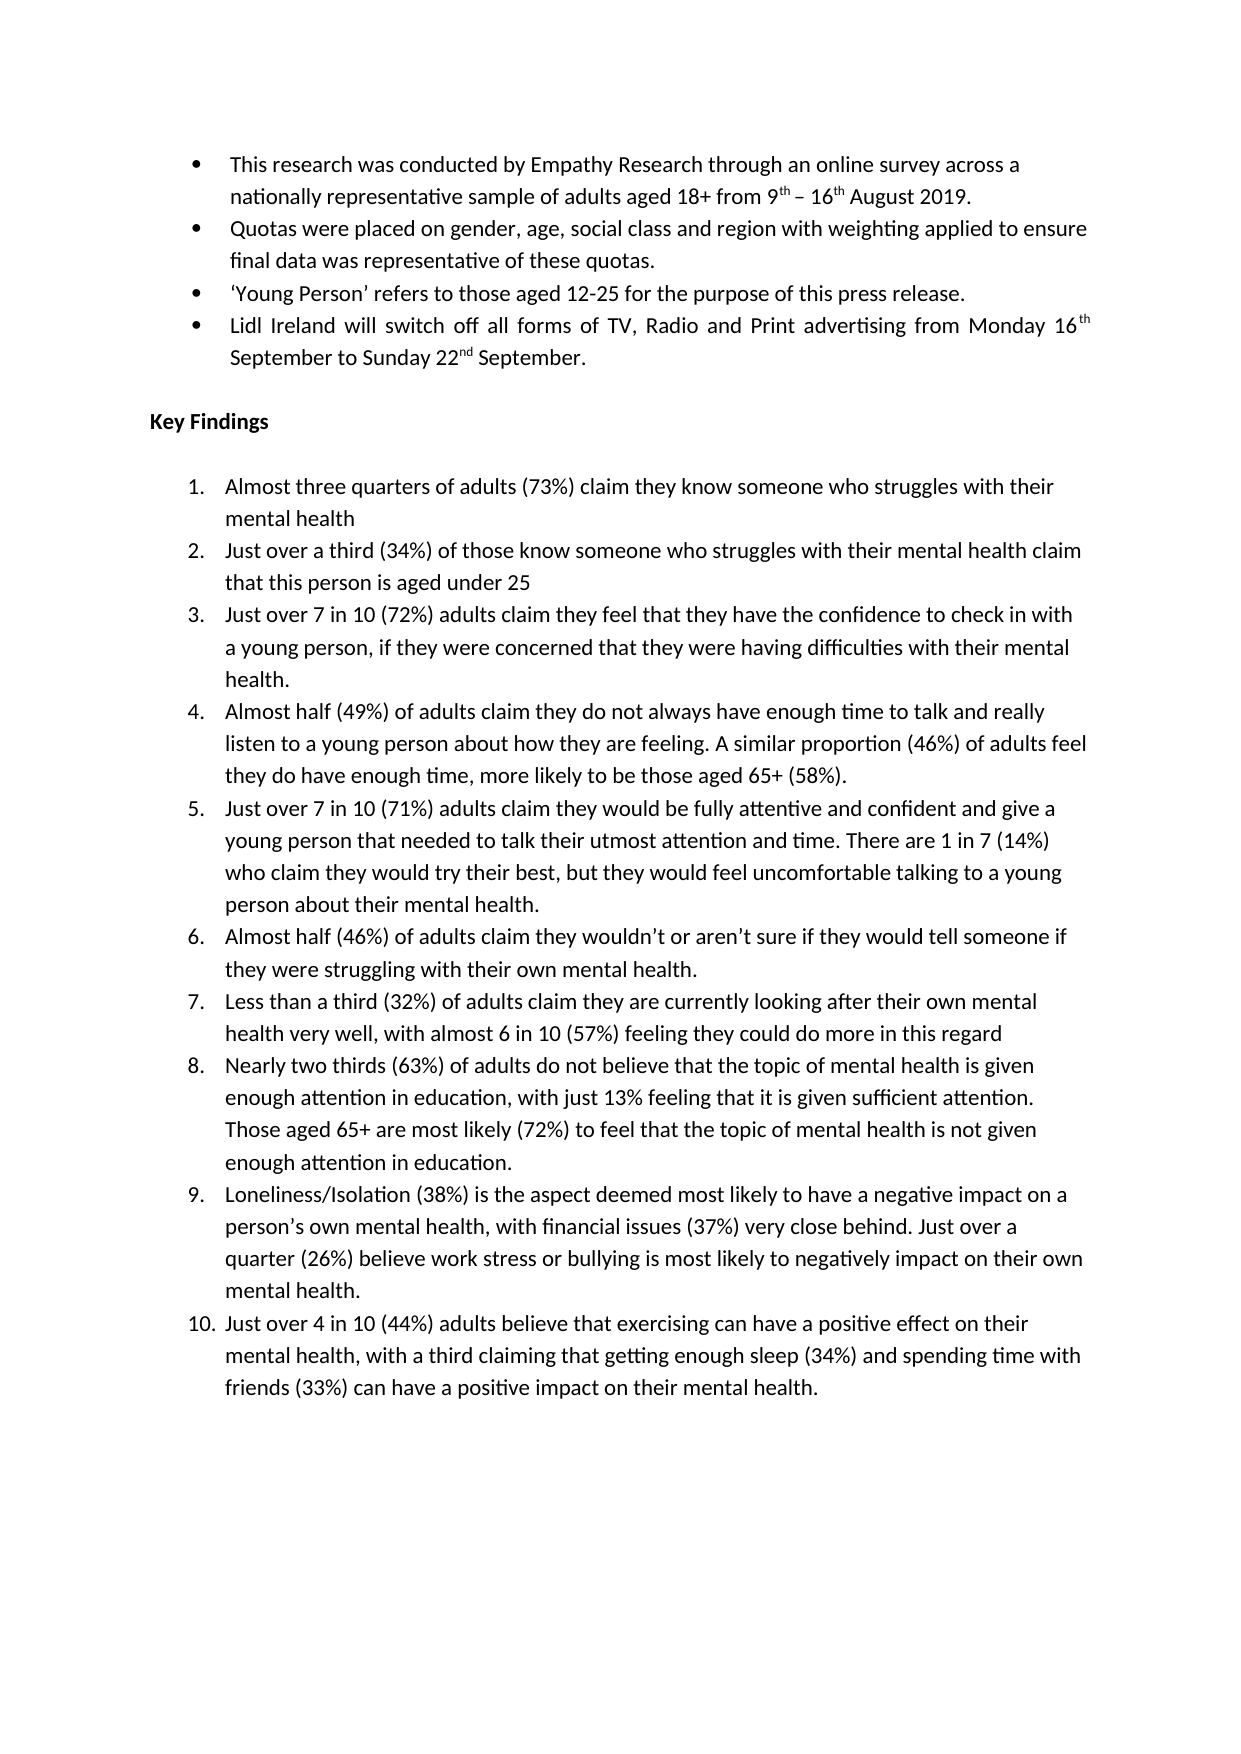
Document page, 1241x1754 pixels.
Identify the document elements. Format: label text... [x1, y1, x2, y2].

text Key Findings [150, 407, 1090, 436]
list Lidl Ireland will switch off all forms of TV, Radio and Print advertising from Monday 16th September to Sunday 22nd September. [192, 311, 1090, 371]
list Just over 7 in 10 (72%) adults claim they feel that they have the confidence to check in with a young person, if they were concerned that they were having difficulties with their mental health. [187, 601, 1090, 693]
list Quotas were placed on gender, age, social class and region with weighting applied to ensure final data was representative of these quotas. [192, 214, 1090, 274]
list Almost half (49%) of adults claim they do not always have enough time to talk and really listen to a young person about how they are feeling. A similar proportion (46%) of adults feel they do have enough time, more likely to be those aged 65+ (58%). [187, 697, 1090, 789]
list Just over 4 in 10 (44%) adults believe that exercising can have a positive effect on their mental health, with a third claiming that getting enough sleep (34%) and spending time with friends (33%) can have a positive impact on their mental health. [187, 1309, 1090, 1401]
list Almost half (46%) of adults claim they wouldn’t or aren’t sure if they would tell someone if they were struggling with their own mental health. [187, 922, 1090, 983]
list Almost three quarters of adults (73%) claim they know someone who struggles with their mental health [187, 472, 1090, 532]
list Just over a third (34%) of those know someone who struggles with their mental health claim that this person is aged under 25 [187, 536, 1090, 596]
list Nearly two thirds (63%) of adults do not believe that the topic of mental health is given enough attention in education, with just 13% feeling that it is given sufficient attention. Those aged 65+ are most likely (72%) to feel that the topic of mental health is not given enough attention in education. [187, 1051, 1090, 1176]
list Less than a third (32%) of adults claim they are currently looking after their own mental health very well, with almost 6 in 10 (57%) feeling they could do more in this regard [187, 987, 1090, 1047]
list ‘Young Person’ refers to those aged 12-25 for the purpose of this press release. [192, 279, 1090, 307]
list Just over 7 in 10 (71%) adults claim they would be fully attentive and confident and give a young person that needed to talk their utmost attention and time. There are 1 in 7 (14%) who claim they would try their best, but they would feel uncomfortable talking to a young person about their mental health. [187, 794, 1090, 918]
list This research was conducted by Empathy Research through an online survey across a nationally representative sample of adults aged 18+ from 9th – 16th August 2019. [192, 150, 1090, 210]
list Loneliness/Isolation (38%) is the aspect deemed most likely to have a negative impact on a person’s own mental health, with financial issues (37%) very close behind. Just over a quarter (26%) believe work stress or bullying is most likely to negatively impact on their own mental health. [187, 1180, 1090, 1304]
